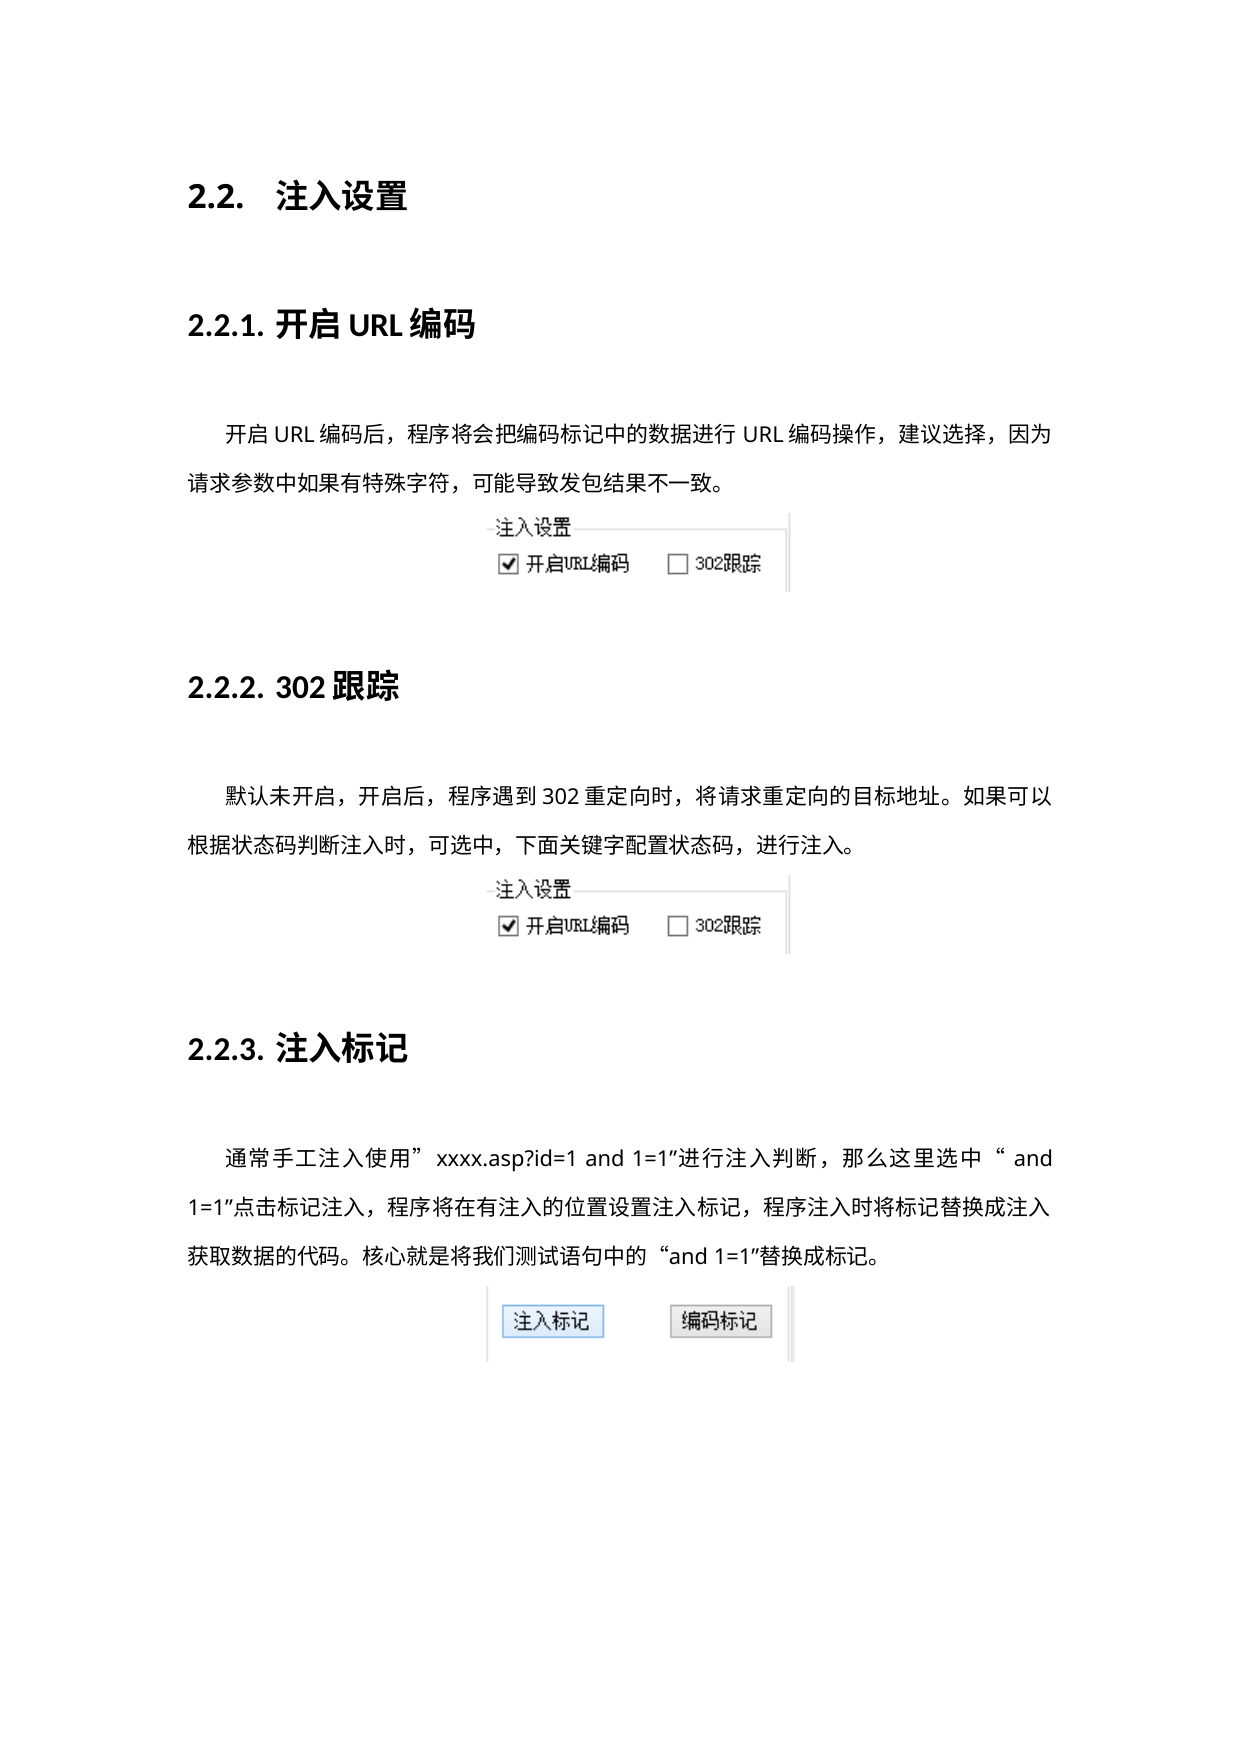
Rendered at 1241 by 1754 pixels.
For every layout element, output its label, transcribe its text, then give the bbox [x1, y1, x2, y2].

text 通常手工注入使用”xxxx.asp?id=1 and 1=1”进行注入判断，那么这里选中“ and 1=1”点击标记注入，程序将在有注入的位置设置注入标记，程序注入时将标记替换成注入获取数据的代码。核心就是将我们测试语句中的“and 1=1”替换成标记。 [187, 1141, 1053, 1271]
picture [486, 875, 792, 954]
subtitle 注入标记 [187, 1014, 1053, 1079]
text 默认未开启，开启后，程序遇到302重定向时，将请求重定向的目标地址。如果可以根据状态码判断注入时，可选中，下面关键字配置状态码，进行注入。 [187, 779, 1053, 860]
picture [482, 1286, 795, 1362]
subtitle 开启URL编码 [187, 289, 1053, 354]
picture [486, 513, 792, 592]
text 开启URL编码后，程序将会把编码标记中的数据进行URL编码操作，建议选择，因为请求参数中如果有特殊字符，可能导致发包结果不一致。 [187, 417, 1053, 498]
subtitle 注入设置 [187, 162, 1053, 227]
subtitle 302跟踪 [187, 652, 1053, 717]
